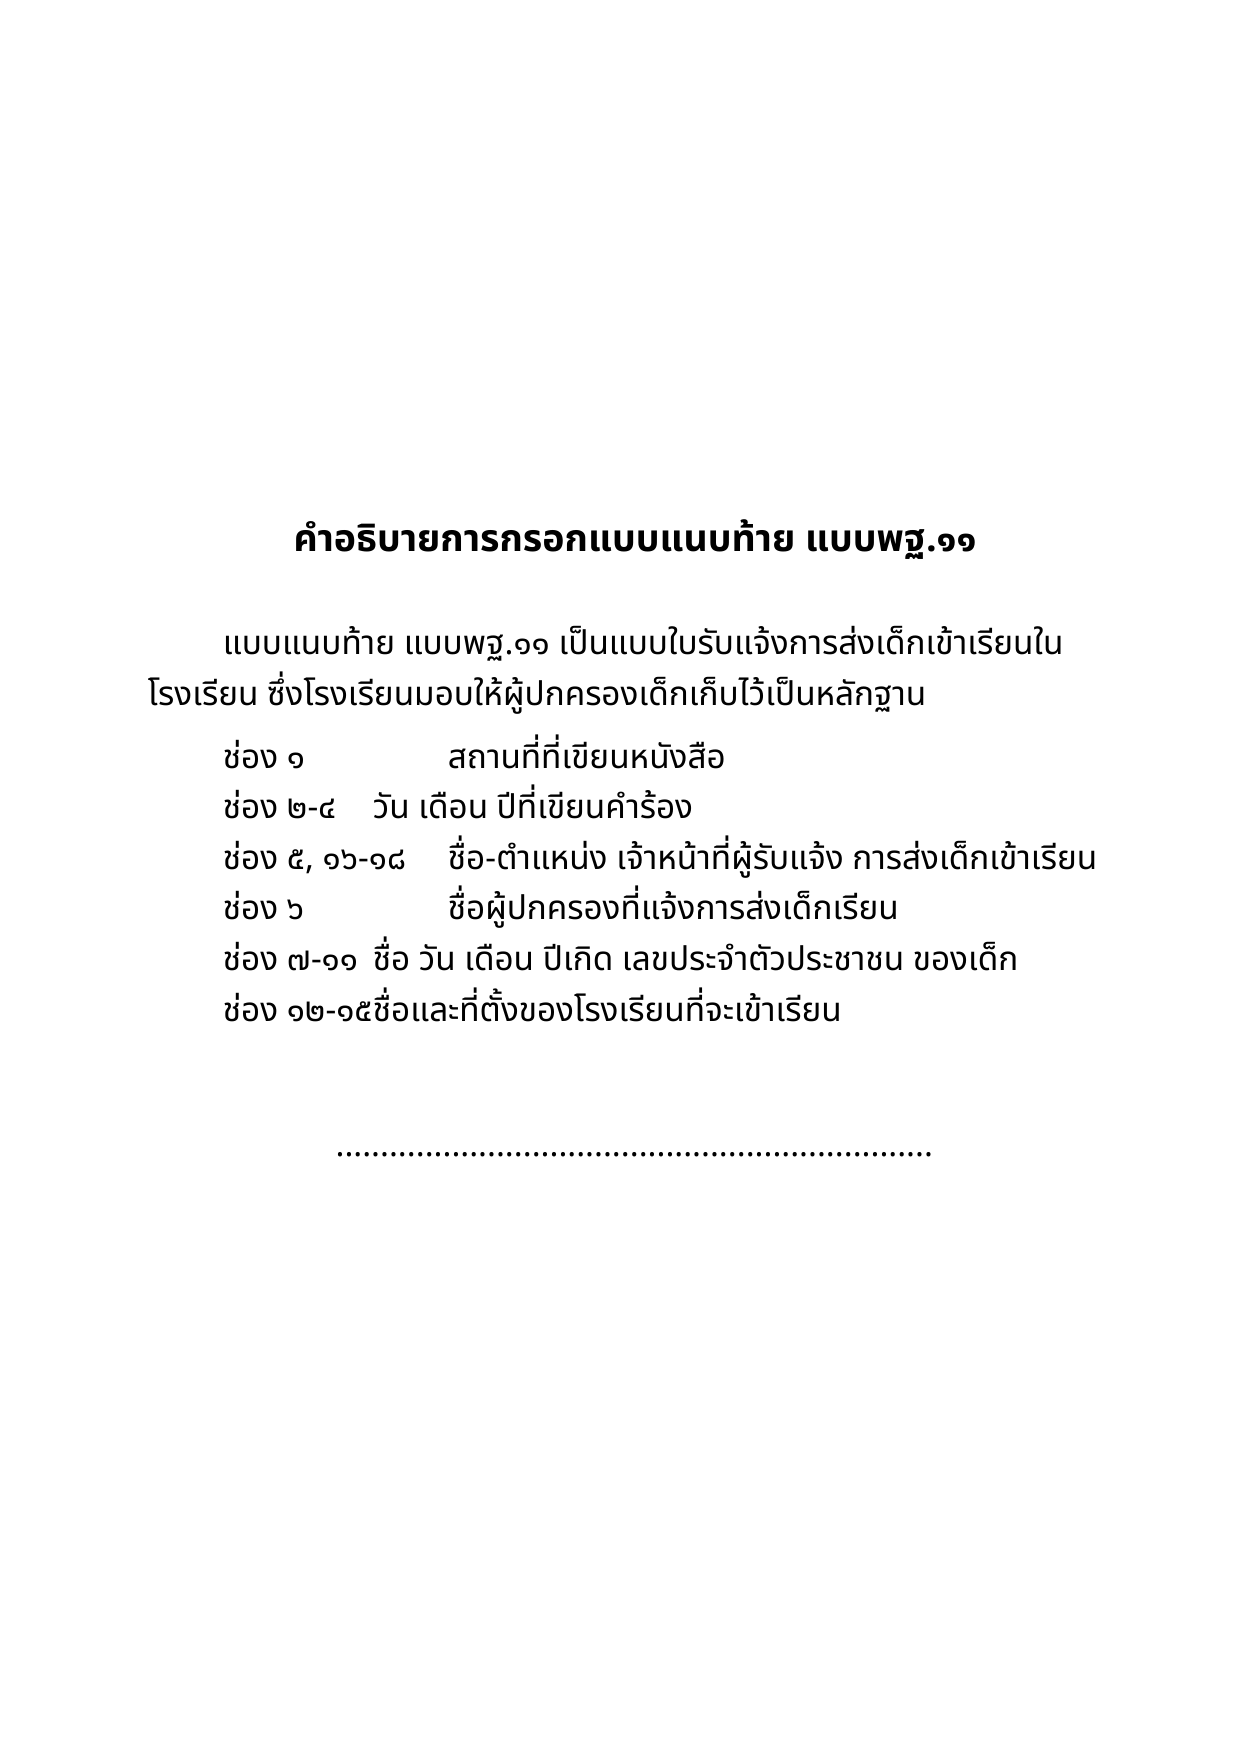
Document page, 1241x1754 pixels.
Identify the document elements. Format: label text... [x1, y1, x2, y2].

text ช่อง ๒-๔ วัน เดือน ปีที่เขียนคำร้อง [148, 783, 1122, 834]
text ช่อง ๕, ๑๖-๑๘ ชื่อ-ตำแหน่ง เจ้าหน้าที่ผู้รับแจ้ง การส่งเด็กเข้าเรียน [148, 834, 1122, 884]
text แบบแนบท้าย แบบพฐ.๑๑ เป็นแบบใบรับแจ้งการส่งเด็กเข้าเรียนในโรงเรียน ซึ่งโรงเรียนมอบให้ผู้ปกครองเด็กเก็บไว้เป็นหลักฐาน [148, 619, 1122, 720]
text คำอธิบายการกรอกแบบแนบท้าย แบบพฐ.๑๑ [148, 511, 1122, 568]
text ช่อง ๑๒-๑๕ ชื่อและที่ตั้งของโรงเรียนที่จะเข้าเรียน [148, 985, 1122, 1036]
text ช่อง ๗-๑๑ ชื่อ วัน เดือน ปีเกิด เลขประจำตัวประชาชน ของเด็ก [148, 935, 1122, 985]
text ................................................................... [148, 1121, 1122, 1166]
text ช่อง ๑ สถานที่ที่เขียนหนังสือ [148, 733, 1122, 783]
text ช่อง ๖ ชื่อผู้ปกครองที่แจ้งการส่งเด็กเรียน [148, 884, 1122, 935]
